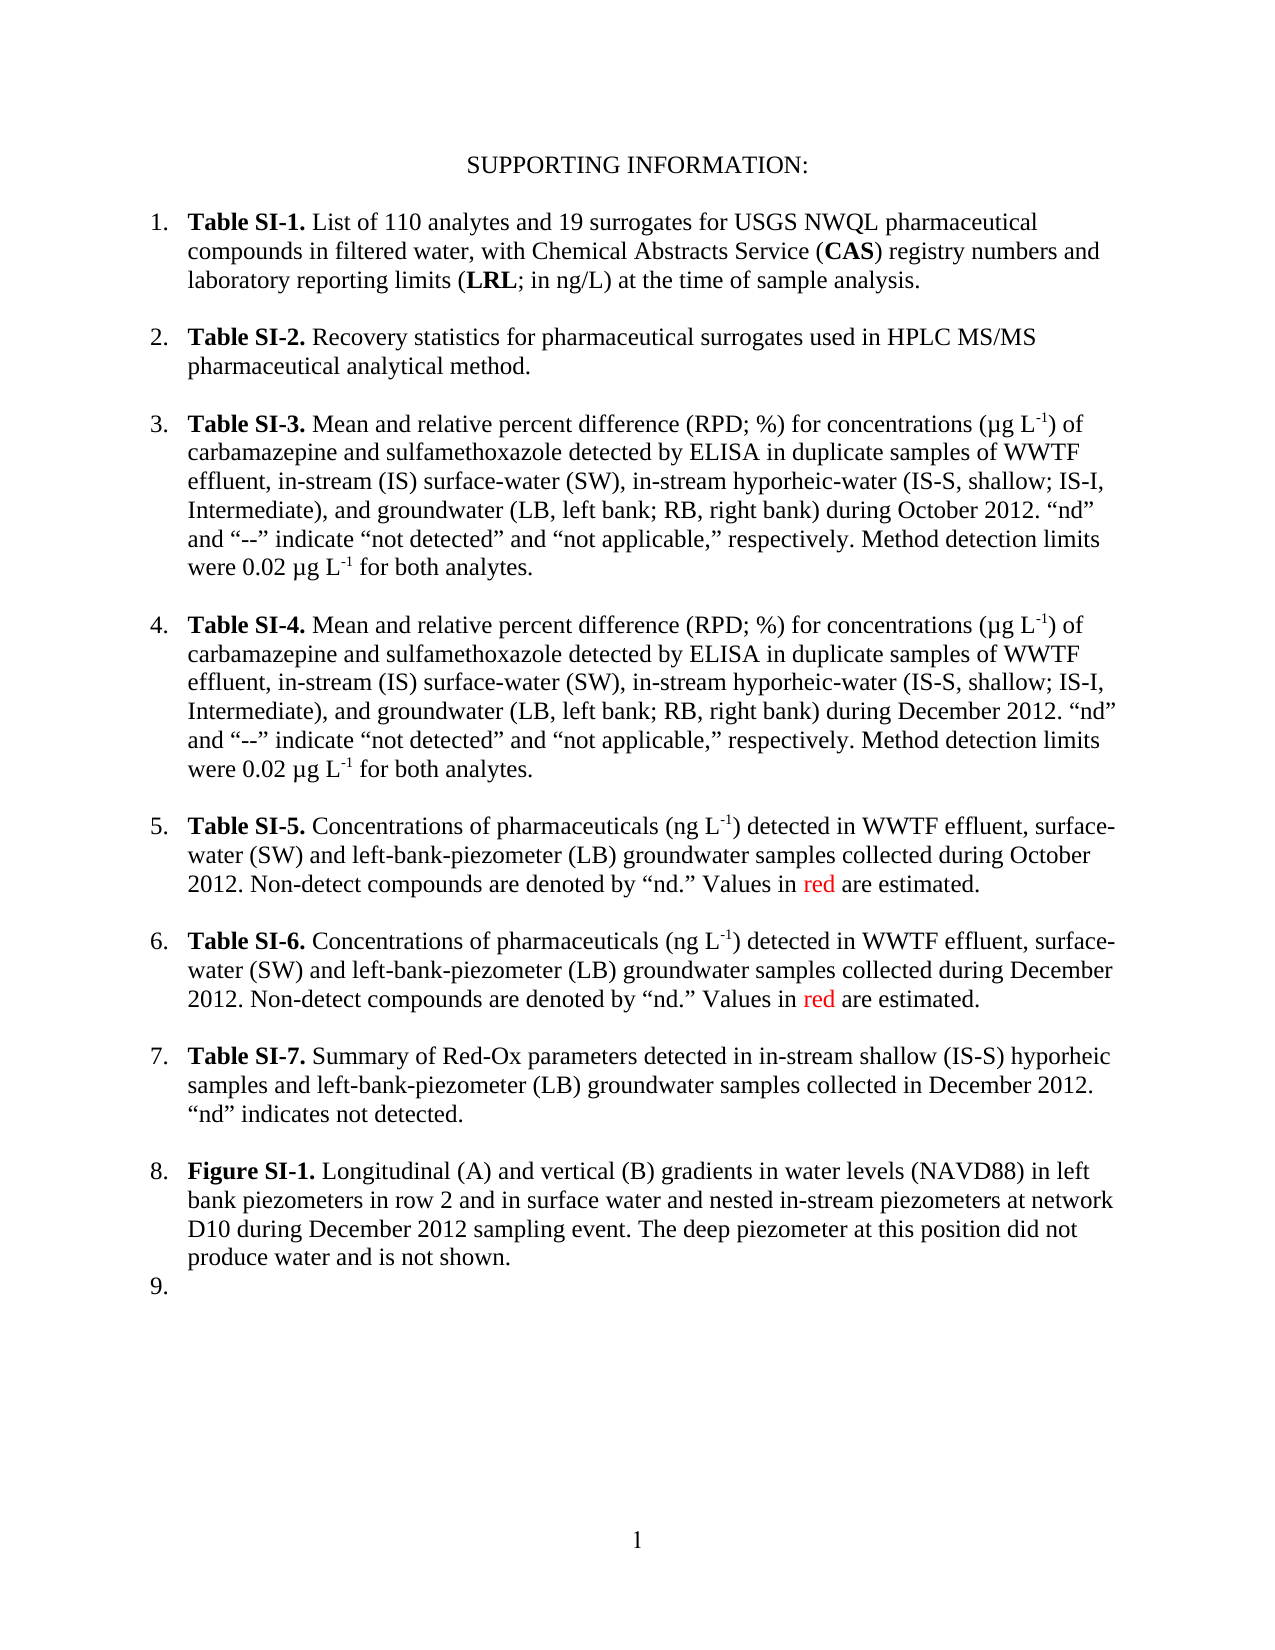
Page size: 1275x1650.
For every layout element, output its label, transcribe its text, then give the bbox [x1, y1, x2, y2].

list Table SI-4. Mean and relative percent difference (RPD; %) for concentrations (µg L-1) of carbamazepine and sulfamethoxazole detected by ELISA in duplicate samples of WWTF effluent, in-stream (IS) surface-water (SW), in-stream hyporheic-water (IS-S, shallow; IS-I, Intermediate), and groundwater (LB, left bank; RB, right bank) during December 2012. “nd” and “--” indicate “not detected” and “not applicable,” respectively. Method detection limits were 0.02 µg L-1 for both analytes. [150, 610, 1125, 782]
list Table SI-6. Concentrations of pharmaceuticals (ng L-1) detected in WWTF effluent, surface-water (SW) and left-bank-piezometer (LB) groundwater samples collected during December 2012. Non-detect compounds are denoted by “nd.” Values in red are estimated. [150, 926, 1125, 1012]
list Figure SI-1. Longitudinal (A) and vertical (B) gradients in water levels (NAVD88) in left bank piezometers in row 2 and in surface water and nested in-stream piezometers at network D10 during December 2012 sampling event. The deep piezometer at this position did not produce water and is not shown. [150, 1156, 1125, 1271]
list Table SI-2. Recovery statistics for pharmaceutical surrogates used in HPLC MS/MS pharmaceutical analytical method. [150, 322, 1125, 380]
text SUPPORTING INFORMATION: [150, 150, 1125, 179]
list Table SI-5. Concentrations of pharmaceuticals (ng L-1) detected in WWTF effluent, surface-water (SW) and left-bank-piezometer (LB) groundwater samples collected during October 2012. Non-detect compounds are denoted by “nd.” Values in red are estimated. [150, 811, 1125, 897]
list Table SI-3. Mean and relative percent difference (RPD; %) for concentrations (µg L-1) of carbamazepine and sulfamethoxazole detected by ELISA in duplicate samples of WWTF effluent, in-stream (IS) surface-water (SW), in-stream hyporheic-water (IS-S, shallow; IS-I, Intermediate), and groundwater (LB, left bank; RB, right bank) during October 2012. “nd” and “--” indicate “not detected” and “not applicable,” respectively. Method detection limits were 0.02 µg L-1 for both analytes. [150, 409, 1125, 581]
list Table SI-1. List of 110 analytes and 19 surrogates for USGS NWQL pharmaceutical compounds in filtered water, with Chemical Abstracts Service (CAS) registry numbers and laboratory reporting limits (LRL; in ng/L) at the time of sample analysis. [150, 207, 1125, 294]
list Table SI-7. Summary of Red-Ox parameters detected in in-stream shallow (IS-S) hyporheic samples and left-bank-piezometer (LB) groundwater samples collected in December 2012. “nd” indicates not detected. [150, 1041, 1125, 1127]
